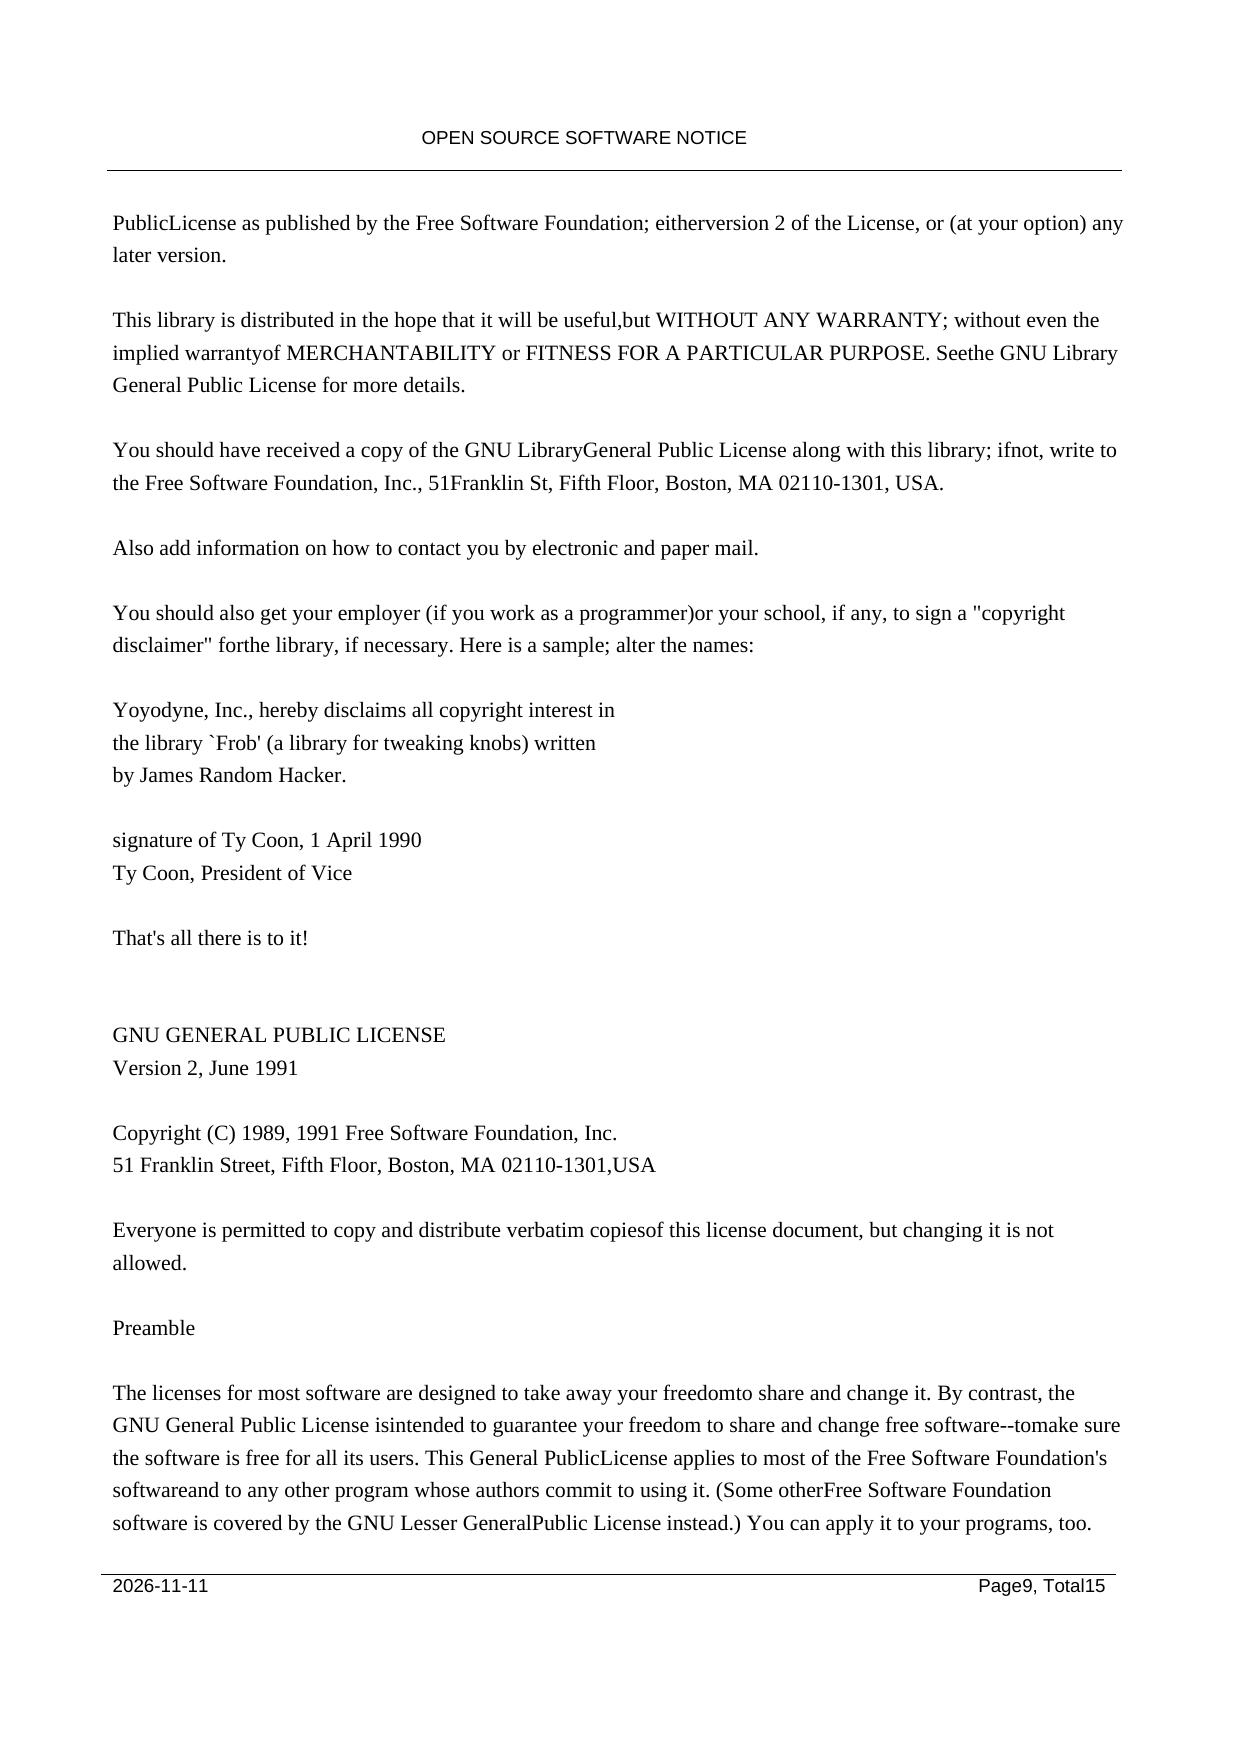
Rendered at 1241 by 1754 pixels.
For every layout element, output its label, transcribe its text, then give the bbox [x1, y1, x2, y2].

text GNU GENERAL PUBLIC LICENSE [112, 1019, 1128, 1051]
text Ty Coon, President of Vice [112, 856, 1128, 889]
text The licenses for most software are designed to take away your freedomto share and change it. By contrast, the GNU General Public License isintended to guarantee your freedom to share and change free software--tomake sure the software is free for all its users. This General PublicLicense applies to most of the Free Software Foundation's softwareand to any other program whose authors commit to using it. (Some otherFree Software Foundation software is covered by the GNU Lesser GeneralPublic License instead.) You can apply it to your programs, too. [112, 1376, 1128, 1539]
text You should also get your employer (if you work as a programmer)or your school, if any, to sign a "copyright disclaimer" forthe library, if necessary. Here is a sample; alter the names: [112, 596, 1128, 661]
text That's all there is to it! [112, 921, 1128, 954]
text Everyone is permitted to copy and distribute verbatim copiesof this license document, but changing it is not allowed. [112, 1214, 1128, 1279]
text Also add information on how to contact you by electronic and paper mail. [112, 531, 1128, 564]
text Copyright (C) 1989, 1991 Free Software Foundation, Inc. [112, 1116, 1128, 1149]
text Version 2, June 1991 [112, 1051, 1128, 1084]
text signature of Ty Coon, 1 April 1990 [112, 824, 1128, 856]
text This library is distributed in the hope that it will be useful,but WITHOUT ANY WARRANTY; without even the implied warrantyof MERCHANTABILITY or FITNESS FOR A PARTICULAR PURPOSE. Seethe GNU Library General Public License for more details. [112, 304, 1128, 401]
text by James Random Hacker. [112, 759, 1128, 791]
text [112, 206, 1128, 271]
text the library `Frob' (a library for tweaking knobs) written [112, 726, 1128, 759]
text You should have received a copy of the GNU LibraryGeneral Public License along with this library; ifnot, write to the Free Software Foundation, Inc., 51Franklin St, Fifth Floor, Boston, MA 02110-1301, USA. [112, 434, 1128, 499]
text 51 Franklin Street, Fifth Floor, Boston, MA 02110-1301,USA [112, 1149, 1128, 1181]
text Preamble [112, 1311, 1128, 1344]
text Yoyodyne, Inc., hereby disclaims all copyright interest in [112, 694, 1128, 726]
